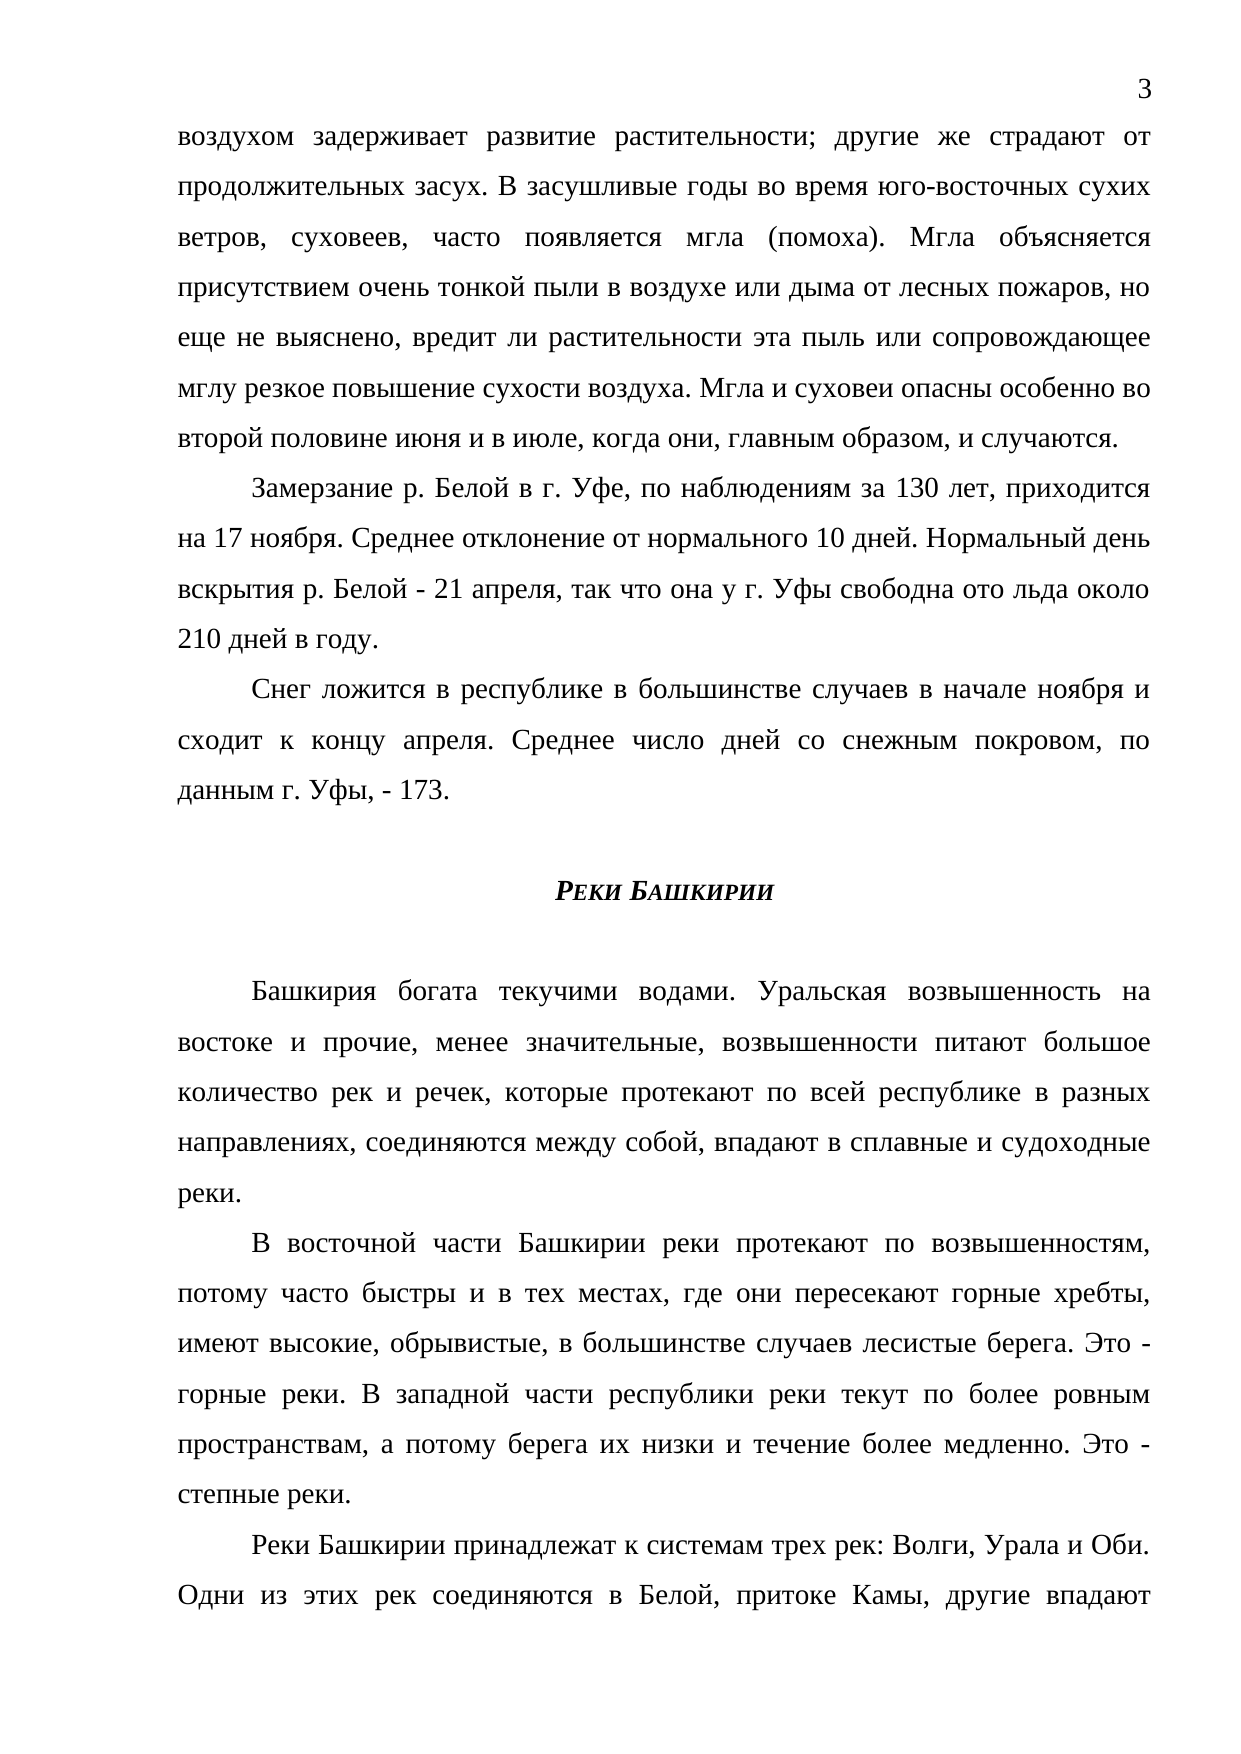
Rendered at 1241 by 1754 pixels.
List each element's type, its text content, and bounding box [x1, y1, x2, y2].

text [177, 1527, 1152, 1611]
text Снег ложится в республике в большинстве случаев в начале ноября и сходит к концу апреля. Среднее число дней со снежным покровом, по данным г. Уфы, - 173. [177, 672, 1152, 806]
text Замерзание р. Белой в г. Уфе, по наблюдениям за 130 лет, приходится на 17 ноября. Среднее отклонение от нормального 10 дней. Нормальный день вскрытия р. Белой - 21 апреля, так что она у г. Уфы свободна ото льда около 210 дней в году. [177, 470, 1152, 655]
subtitle Реки Башкирии [177, 873, 1152, 906]
text В восточной части Башкирии реки протекают по возвышенностям, потому часто быстры и в тех местах, где они пересекают горные хребты, имеют высокие, обрывистые, в большинстве случаев лесистые берега. Это - горные реки. В западной части республики реки текут по более ровным пространствам, а потому берега их низки и течение более медленно. Это - степные реки. [177, 1225, 1152, 1510]
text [177, 118, 1152, 453]
text Башкирия богата текучими водами. Уральская возвышенность на востоке и прочие, менее значительные, возвышенности питают большое количество рек и речек, которые протекают по всей республике в разных направлениях, соединяются между собой, впадают в сплавные и судоходные реки. [177, 973, 1152, 1208]
